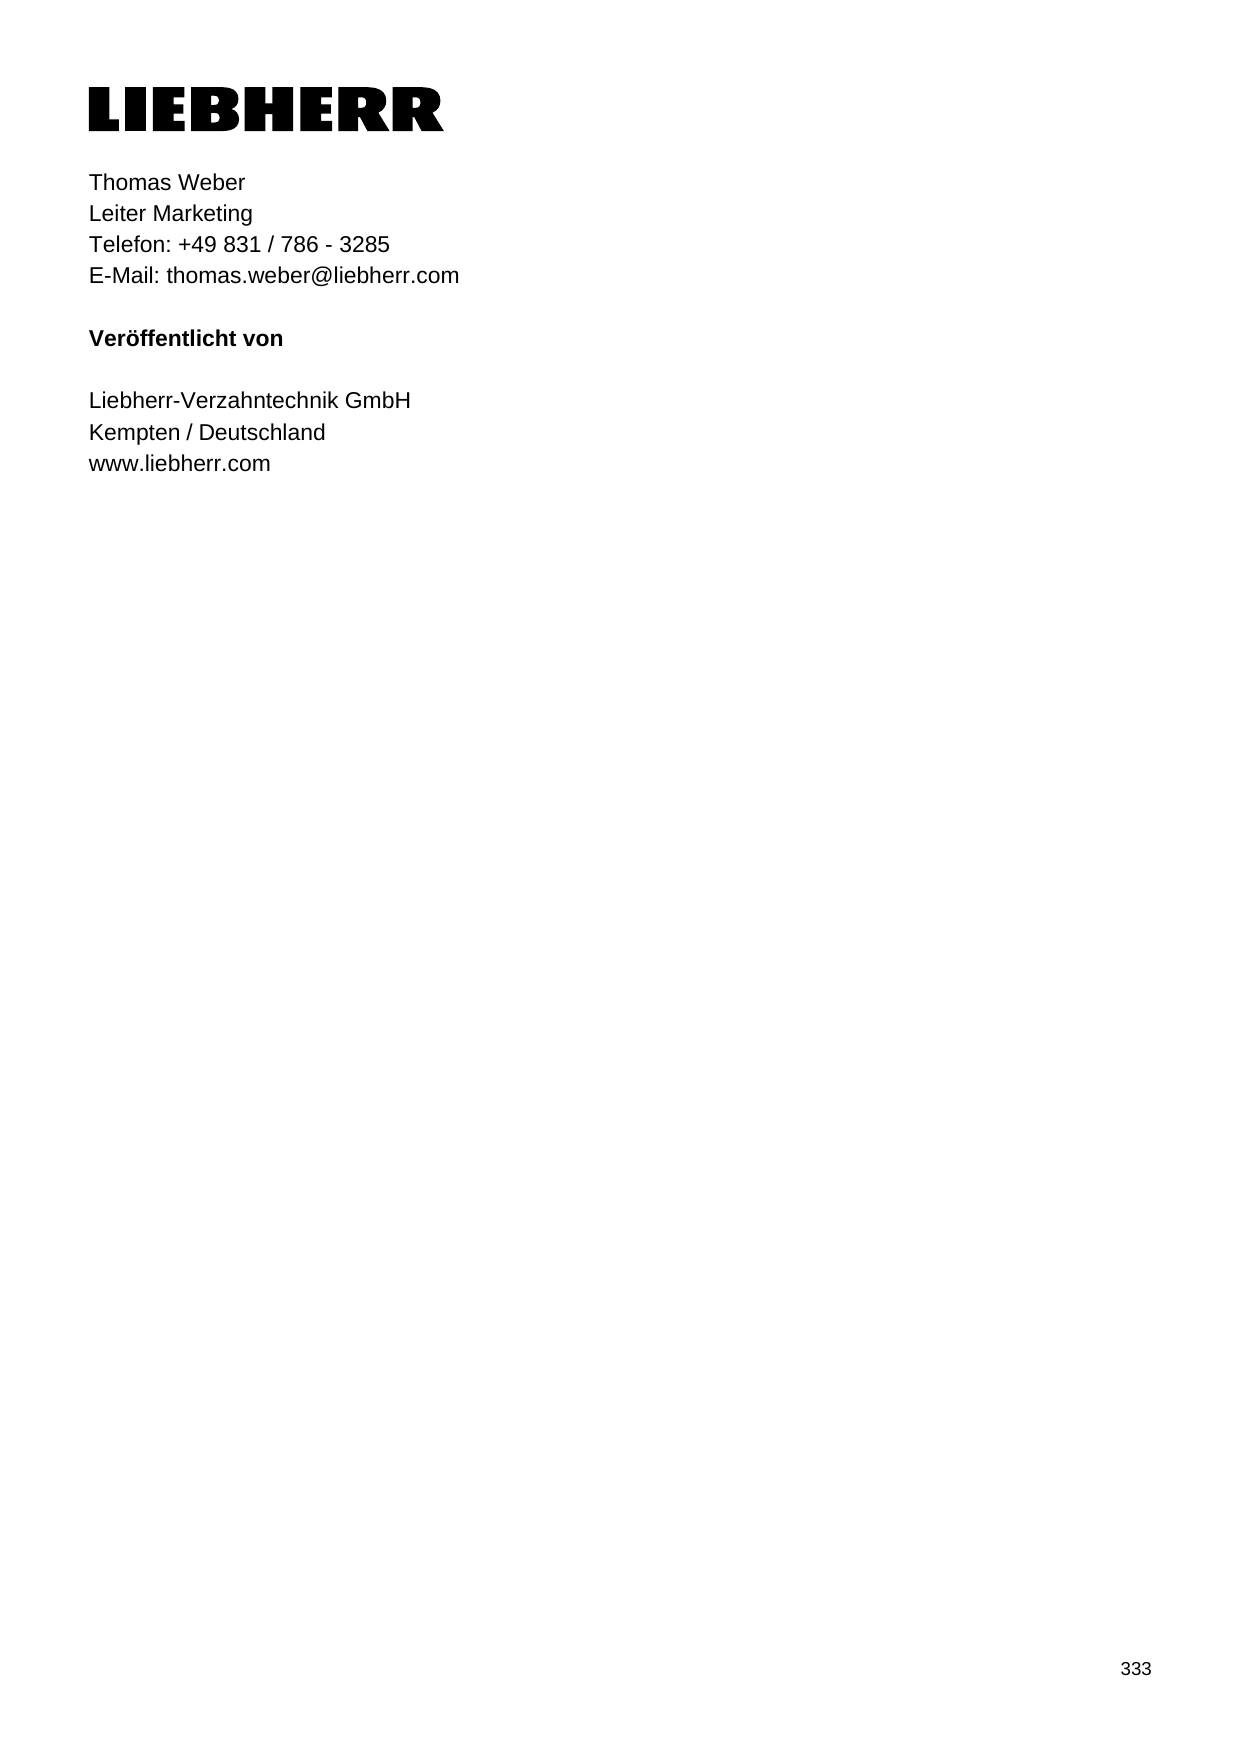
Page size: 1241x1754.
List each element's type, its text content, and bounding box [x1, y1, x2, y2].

text Thomas Weber Leiter Marketing Telefon: +49 831 / 786 - 3285 E-Mail: thomas.weber@liebherr.com [89, 165, 1152, 290]
text Veröffentlicht von [89, 321, 1152, 353]
text Liebherr-Verzahntechnik GmbH Kempten / Deutschland www.liebherr.com [89, 384, 1152, 478]
